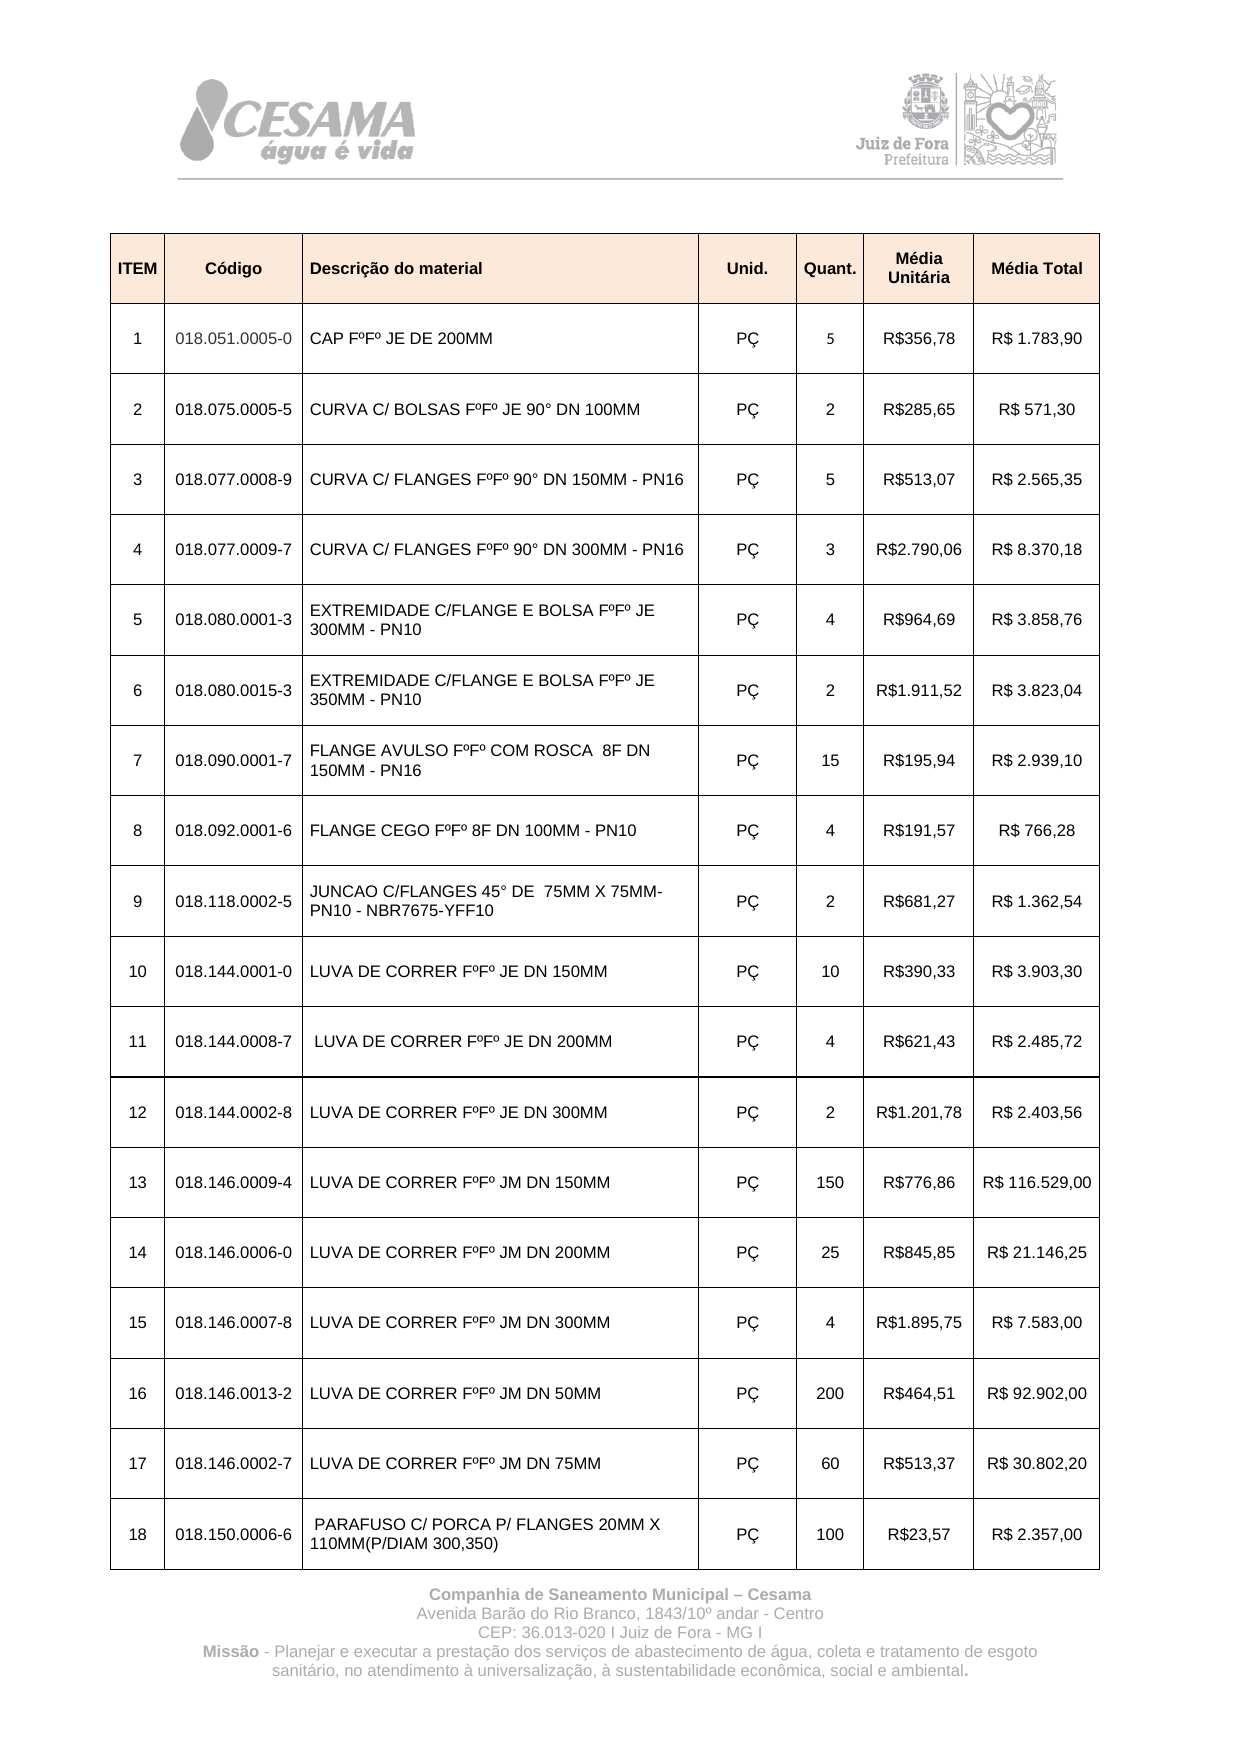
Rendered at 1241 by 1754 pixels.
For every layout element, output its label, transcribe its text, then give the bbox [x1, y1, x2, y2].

table_cell 25 [797, 1218, 863, 1287]
table_cell 4 [797, 1007, 863, 1076]
table_cell R$ 1.362,54 [974, 866, 1099, 936]
table_cell R$ 1.783,90 [974, 304, 1099, 373]
table_cell 5 [111, 585, 164, 654]
table_cell 018.146.0002-7 [165, 1429, 302, 1498]
table_cell JUNCAO C/FLANGES 45° DE 75MM X 75MM-PN10 - NBR7675-YFF10 [303, 866, 698, 936]
table_cell 018.075.0005-5 [165, 374, 302, 443]
table_cell 150 [797, 1148, 863, 1217]
table_cell 018.146.0007-8 [165, 1288, 302, 1358]
table_header Quant. [797, 234, 863, 303]
table_cell LUVA DE CORRER FºFº JE DN 300MM [303, 1078, 698, 1147]
table_cell PÇ [699, 656, 796, 725]
table_cell R$681,27 [864, 866, 973, 936]
table_cell PÇ [699, 1218, 796, 1287]
table_cell PÇ [699, 1429, 796, 1498]
table_cell R$ 92.902,00 [974, 1359, 1099, 1428]
table_cell LUVA DE CORRER FºFº JM DN 200MM [303, 1218, 698, 1287]
table_cell 018.077.0008-9 [165, 445, 302, 514]
table_header Unid. [699, 234, 796, 303]
table_cell R$1.911,52 [864, 656, 973, 725]
table_cell 018.146.0013-2 [165, 1359, 302, 1428]
table_cell 018.118.0002-5 [165, 866, 302, 936]
table_cell CURVA C/ BOLSAS FºFº JE 90° DN 100MM [303, 374, 698, 443]
table_cell 2 [111, 374, 164, 443]
table_cell 018.090.0001-7 [165, 726, 302, 795]
table_cell FLANGE CEGO FºFº 8F DN 100MM - PN10 [303, 796, 698, 865]
table_cell R$23,57 [864, 1499, 973, 1568]
table_cell LUVA DE CORRER FºFº JE DN 200MM [303, 1007, 698, 1076]
table_cell 17 [111, 1429, 164, 1498]
table_cell R$390,33 [864, 937, 973, 1006]
table_header Média Total [974, 234, 1099, 303]
table_cell R$ 2.485,72 [974, 1007, 1099, 1076]
table_cell PÇ [699, 1007, 796, 1076]
table_cell LUVA DE CORRER FºFº JM DN 150MM [303, 1148, 698, 1217]
table_cell 1 [111, 304, 164, 373]
table_cell R$964,69 [864, 585, 973, 654]
table_cell 200 [797, 1359, 863, 1428]
table_cell R$513,37 [864, 1429, 973, 1498]
table_cell LUVA DE CORRER FºFº JM DN 50MM [303, 1359, 698, 1428]
table_cell R$ 766,28 [974, 796, 1099, 865]
table_cell 7 [111, 726, 164, 795]
table_cell R$195,94 [864, 726, 973, 795]
table_cell 4 [797, 585, 863, 654]
table_cell R$845,85 [864, 1218, 973, 1287]
table_cell PÇ [699, 796, 796, 865]
table_header Código [165, 234, 302, 303]
table_cell R$ 7.583,00 [974, 1288, 1099, 1358]
table_cell R$ 30.802,20 [974, 1429, 1099, 1498]
table_cell R$ 3.823,04 [974, 656, 1099, 725]
table_cell 100 [797, 1499, 863, 1568]
table_cell PÇ [699, 1148, 796, 1217]
table_cell R$ 3.903,30 [974, 937, 1099, 1006]
table_cell 018.144.0002-8 [165, 1078, 302, 1147]
table_cell CAP FºFº JE DE 200MM [303, 304, 698, 373]
table_cell 14 [111, 1218, 164, 1287]
table_cell R$2.790,06 [864, 515, 973, 584]
table_cell 16 [111, 1359, 164, 1428]
table_cell 18 [111, 1499, 164, 1568]
table_cell R$ 3.858,76 [974, 585, 1099, 654]
table_cell 3 [797, 515, 863, 584]
table_cell 5 [797, 445, 863, 514]
table_header ITEM [111, 234, 164, 303]
table_cell 15 [797, 726, 863, 795]
table_cell R$ 2.403,56 [974, 1078, 1099, 1147]
table_cell 4 [797, 796, 863, 865]
table_header Descrição do material [303, 234, 698, 303]
table_cell 9 [111, 866, 164, 936]
table_cell 018.146.0006-0 [165, 1218, 302, 1287]
table_cell 13 [111, 1148, 164, 1217]
table_cell PÇ [699, 726, 796, 795]
table_cell 018.146.0009-4 [165, 1148, 302, 1217]
table_cell PÇ [699, 937, 796, 1006]
table_cell PÇ [699, 1288, 796, 1358]
table_cell 018.150.0006-6 [165, 1499, 302, 1568]
table_cell CURVA C/ FLANGES FºFº 90° DN 150MM - PN16 [303, 445, 698, 514]
table_cell LUVA DE CORRER FºFº JM DN 75MM [303, 1429, 698, 1498]
table_cell 10 [797, 937, 863, 1006]
table_cell R$513,07 [864, 445, 973, 514]
table_cell PÇ [699, 304, 796, 373]
table_cell 11 [111, 1007, 164, 1076]
table_cell 3 [111, 445, 164, 514]
table_cell 018.077.0009-7 [165, 515, 302, 584]
table_cell 60 [797, 1429, 863, 1498]
table_cell 8 [111, 796, 164, 865]
table_cell 10 [111, 937, 164, 1006]
table_cell 018.080.0001-3 [165, 585, 302, 654]
table_cell LUVA DE CORRER FºFº JE DN 150MM [303, 937, 698, 1006]
table_cell PÇ [699, 445, 796, 514]
table_cell 4 [797, 1288, 863, 1358]
table_cell R$ 571,30 [974, 374, 1099, 443]
table_cell R$ 2.357,00 [974, 1499, 1099, 1568]
table_cell R$356,78 [864, 304, 973, 373]
table_cell R$1.895,75 [864, 1288, 973, 1358]
table_cell R$1.201,78 [864, 1078, 973, 1147]
table_cell R$285,65 [864, 374, 973, 443]
table_cell 6 [111, 656, 164, 725]
table_cell R$776,86 [864, 1148, 973, 1217]
table_cell 5 [797, 304, 863, 373]
table_cell 2 [797, 866, 863, 936]
table_cell 12 [111, 1078, 164, 1147]
table_cell 2 [797, 1078, 863, 1147]
table_cell PÇ [699, 585, 796, 654]
table_cell EXTREMIDADE C/FLANGE E BOLSA FºFº JE 350MM - PN10 [303, 656, 698, 725]
table_cell 018.092.0001-6 [165, 796, 302, 865]
table_cell FLANGE AVULSO FºFº COM ROSCA 8F DN 150MM - PN16 [303, 726, 698, 795]
table_cell PÇ [699, 866, 796, 936]
table_cell PÇ [699, 515, 796, 584]
table_cell 018.144.0008-7 [165, 1007, 302, 1076]
table_cell 15 [111, 1288, 164, 1358]
table_cell 2 [797, 656, 863, 725]
table_cell R$464,51 [864, 1359, 973, 1428]
table_cell PÇ [699, 1499, 796, 1568]
table_cell EXTREMIDADE C/FLANGE E BOLSA FºFº JE 300MM - PN10 [303, 585, 698, 654]
table_cell R$ 116.529,00 [974, 1148, 1099, 1217]
table_cell CURVA C/ FLANGES FºFº 90° DN 300MM - PN16 [303, 515, 698, 584]
table_cell R$ 2.565,35 [974, 445, 1099, 514]
table_cell R$191,57 [864, 796, 973, 865]
table_cell R$ 8.370,18 [974, 515, 1099, 584]
table_cell 4 [111, 515, 164, 584]
table_cell 018.080.0015-3 [165, 656, 302, 725]
table_cell PÇ [699, 374, 796, 443]
table_cell R$621,43 [864, 1007, 973, 1076]
table_cell LUVA DE CORRER FºFº JM DN 300MM [303, 1288, 698, 1358]
table_cell PÇ [699, 1359, 796, 1428]
table_cell 018.051.0005-0 [165, 304, 302, 373]
table_cell R$ 2.939,10 [974, 726, 1099, 795]
table_cell PARAFUSO C/ PORCA P/ FLANGES 20MM X 110MM(P/DIAM 300,350) [303, 1499, 698, 1568]
table_cell 2 [797, 374, 863, 443]
table_cell R$ 21.146,25 [974, 1218, 1099, 1287]
table_header Média Unitária [864, 234, 973, 303]
table_cell 018.144.0001-0 [165, 937, 302, 1006]
table_cell PÇ [699, 1078, 796, 1147]
picture [177, 73, 1064, 180]
